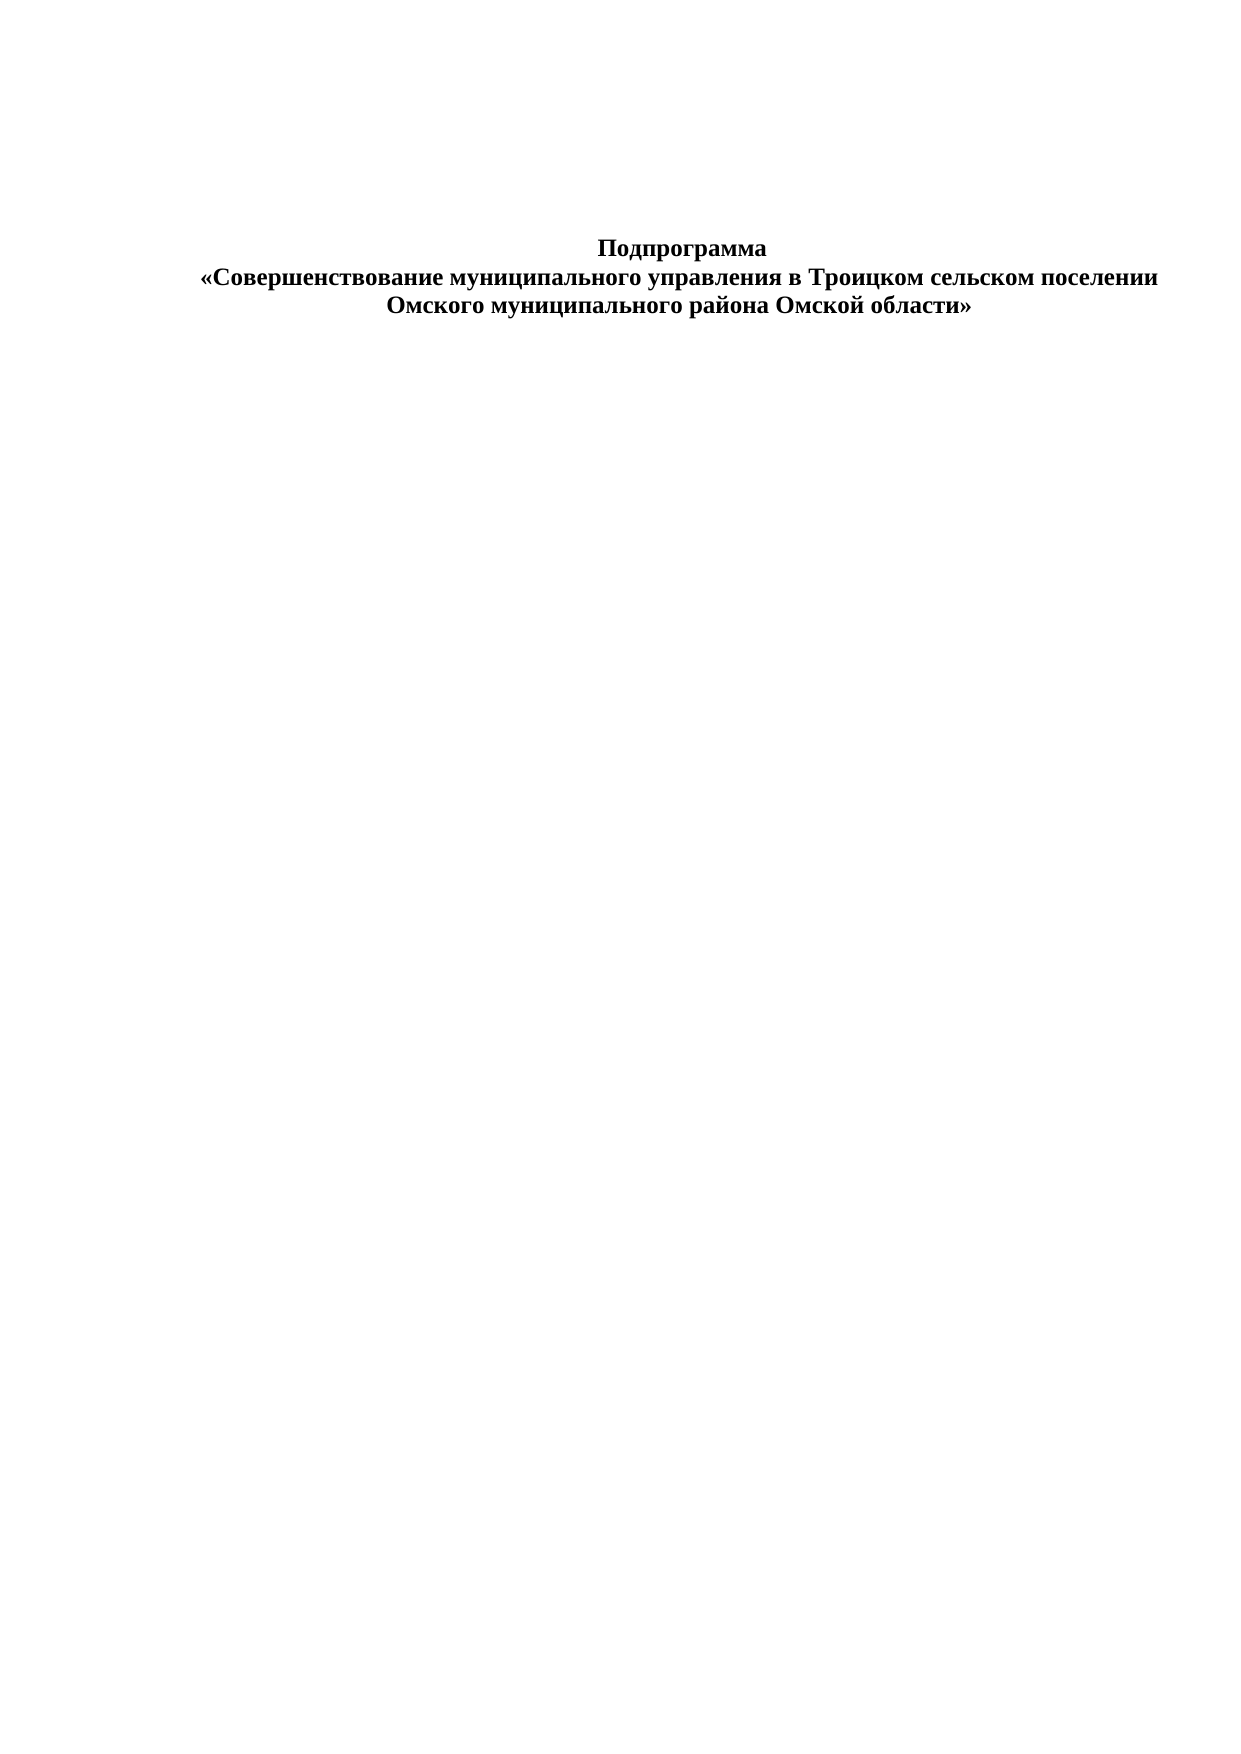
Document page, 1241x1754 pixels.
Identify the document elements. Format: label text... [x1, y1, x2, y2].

text Подпрограмма [177, 233, 1187, 262]
text «Совершенствование муниципального управления в Троицком сельском поселении Омского муниципального района Омской области» [177, 262, 1181, 319]
